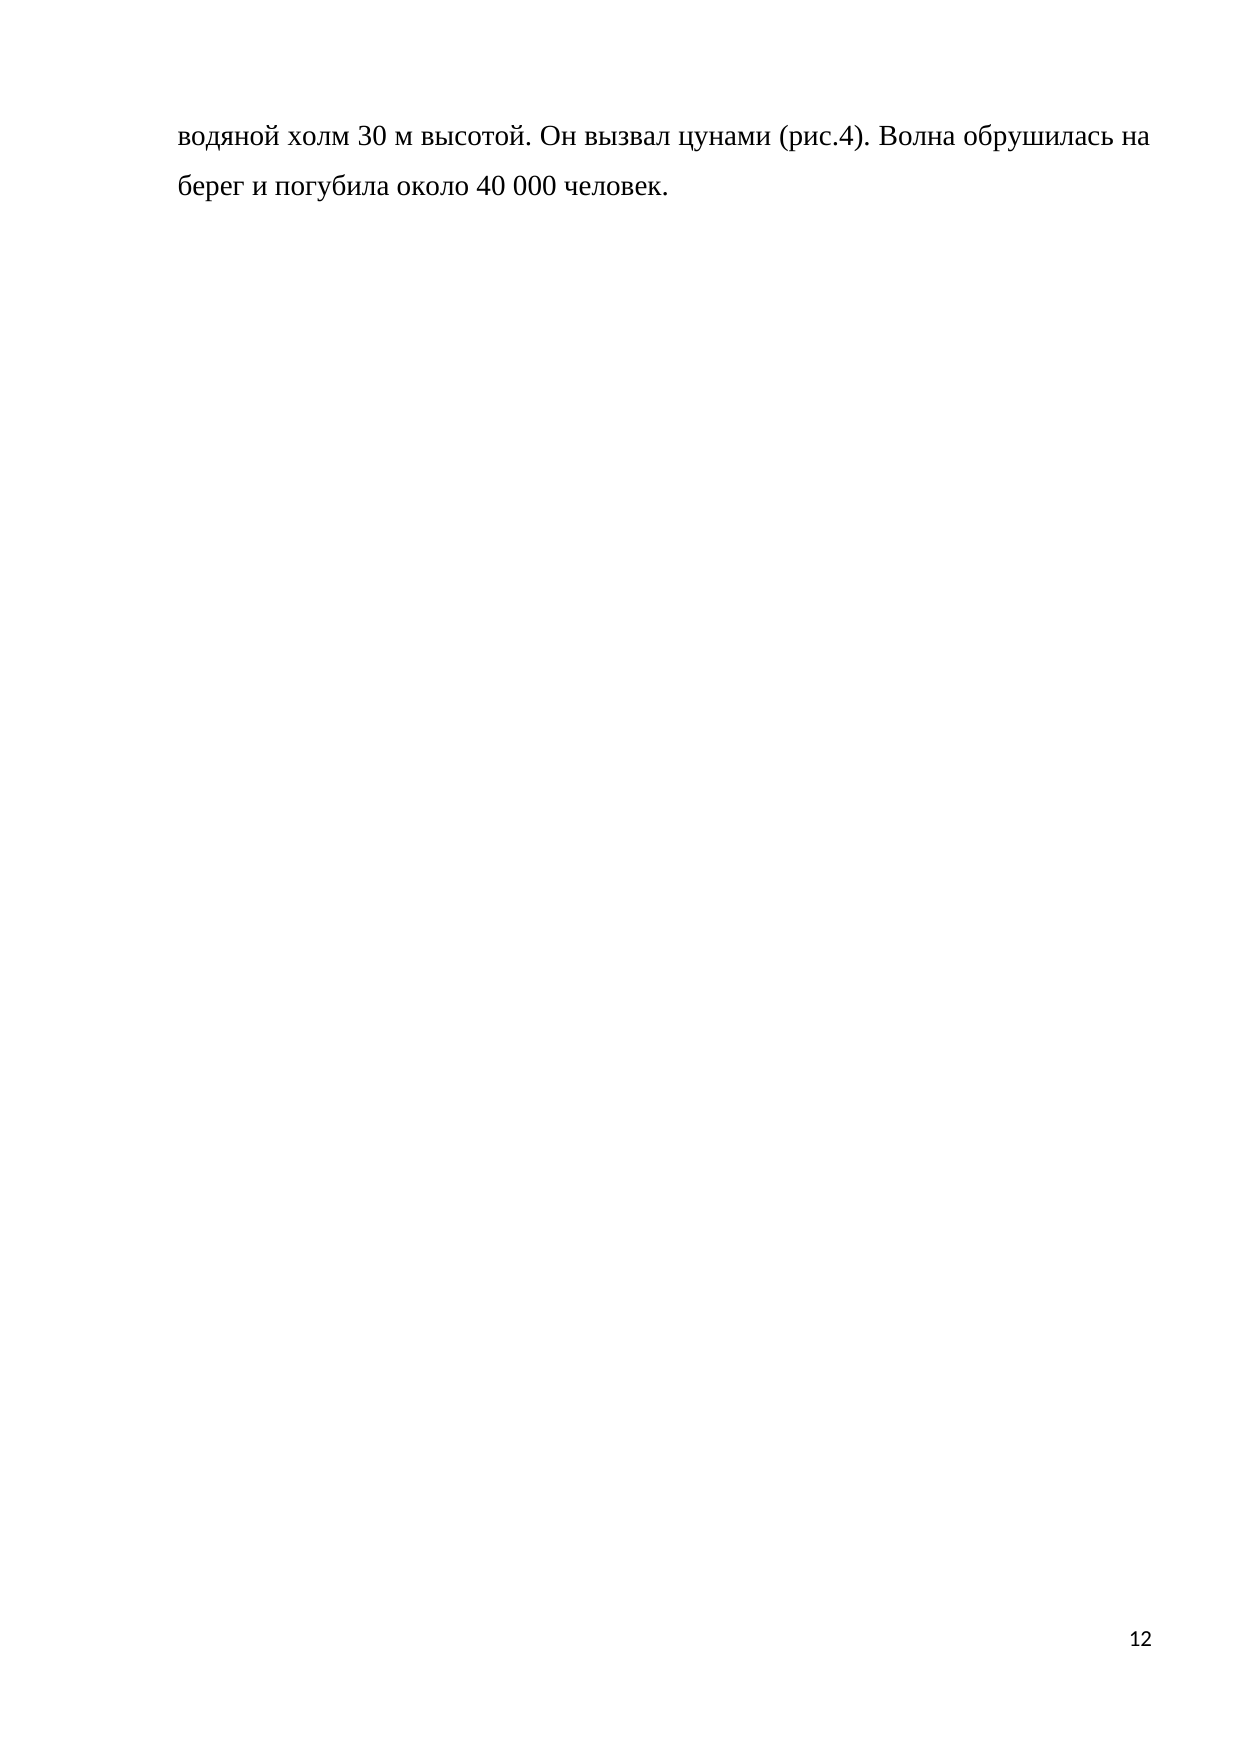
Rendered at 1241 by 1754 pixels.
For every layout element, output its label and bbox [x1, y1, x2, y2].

text [177, 118, 1152, 202]
